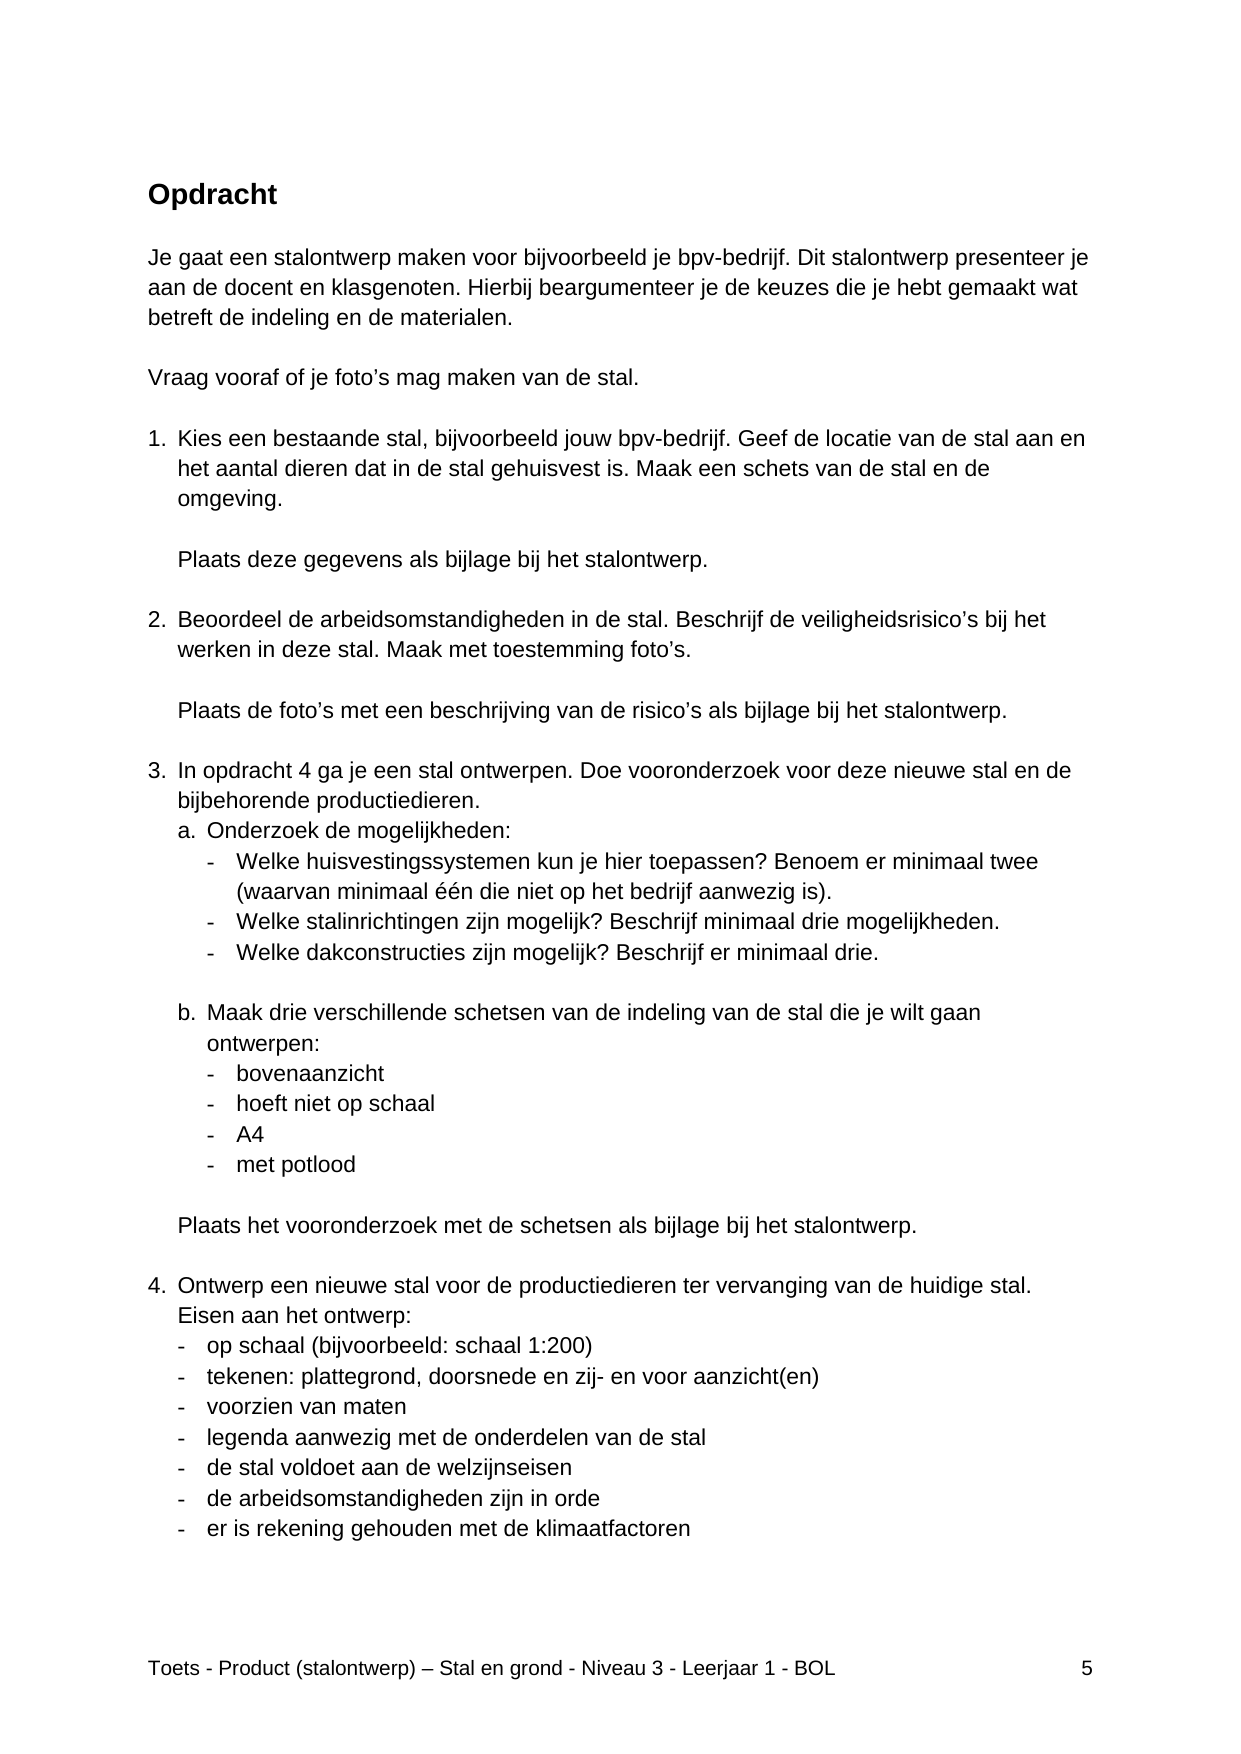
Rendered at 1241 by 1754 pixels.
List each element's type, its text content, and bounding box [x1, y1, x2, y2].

text Vraag vooraf of je foto’s mag maken van de stal. [148, 364, 1093, 391]
text Plaats het vooronderzoek met de schetsen als bijlage bij het stalontwerp. [177, 1212, 1093, 1238]
list legenda aanwezig met de onderdelen van de stal [177, 1424, 1093, 1450]
list Ontwerp een nieuwe stal voor de productiedieren ter vervanging van de huidige stal. Eisen aan het ontwerp: [148, 1272, 1093, 1328]
list Beoordeel de arbeidsomstandigheden in de stal. Beschrijf de veiligheidsrisico’s bij het werken in deze stal. Maak met toestemming foto’s. [148, 606, 1093, 663]
list bovenaanzicht [207, 1060, 1093, 1086]
list Kies een bestaande stal, bijvoorbeeld jouw bpv-bedrijf. Geef de locatie van de stal aan en het aantal dieren dat in de stal gehuisvest is. Maak een schets van de stal en de omgeving. Plaats deze gegevens als bijlage bij het stalontwerp. [148, 425, 1093, 572]
list de stal voldoet aan de welzijnseisen [177, 1454, 1093, 1481]
list de arbeidsomstandigheden zijn in orde [177, 1484, 1093, 1511]
list In opdracht 4 ga je een stal ontwerpen. Doe vooronderzoek voor deze nieuwe stal en de bijbehorende productiedieren. [148, 757, 1093, 814]
text Opdracht [148, 177, 1093, 211]
list tekenen: plattegrond, doorsnede en zij- en voor aanzicht(en) [177, 1363, 1093, 1389]
list met potlood [207, 1151, 1093, 1177]
list Welke stalinrichtingen zijn mogelijk? Beschrijf minimaal drie mogelijkheden. [207, 908, 1093, 935]
list Welke dakconstructies zijn mogelijk? Beschrijf er minimaal drie. [207, 939, 1093, 965]
list op schaal (bijvoorbeeld: schaal 1:200) [177, 1332, 1093, 1359]
list Welke huisvestingssystemen kun je hier toepassen? Benoem er minimaal twee (waarvan minimaal één die niet op het bedrijf aanwezig is). [207, 848, 1093, 904]
list hoeft niet op schaal [207, 1090, 1093, 1117]
list Maak drie verschillende schetsen van de indeling van de stal die je wilt gaan ontwerpen: [177, 999, 1093, 1056]
list er is rekening gehouden met de klimaatfactoren [177, 1515, 1093, 1541]
list voorzien van maten [177, 1393, 1093, 1420]
text Plaats de foto’s met een beschrijving van de risico’s als bijlage bij het stalontwerp. [177, 666, 1093, 723]
list A4 [207, 1121, 1093, 1147]
list Onderzoek de mogelijkheden: [177, 817, 1093, 844]
text Je gaat een stalontwerp maken voor bijvoorbeeld je bpv-bedrijf. Dit stalontwerp presenteer je aan de docent en klasgenoten. Hierbij beargumenteer je de keuzes die je hebt gemaakt wat betreft de indeling en de materialen. [148, 243, 1093, 330]
